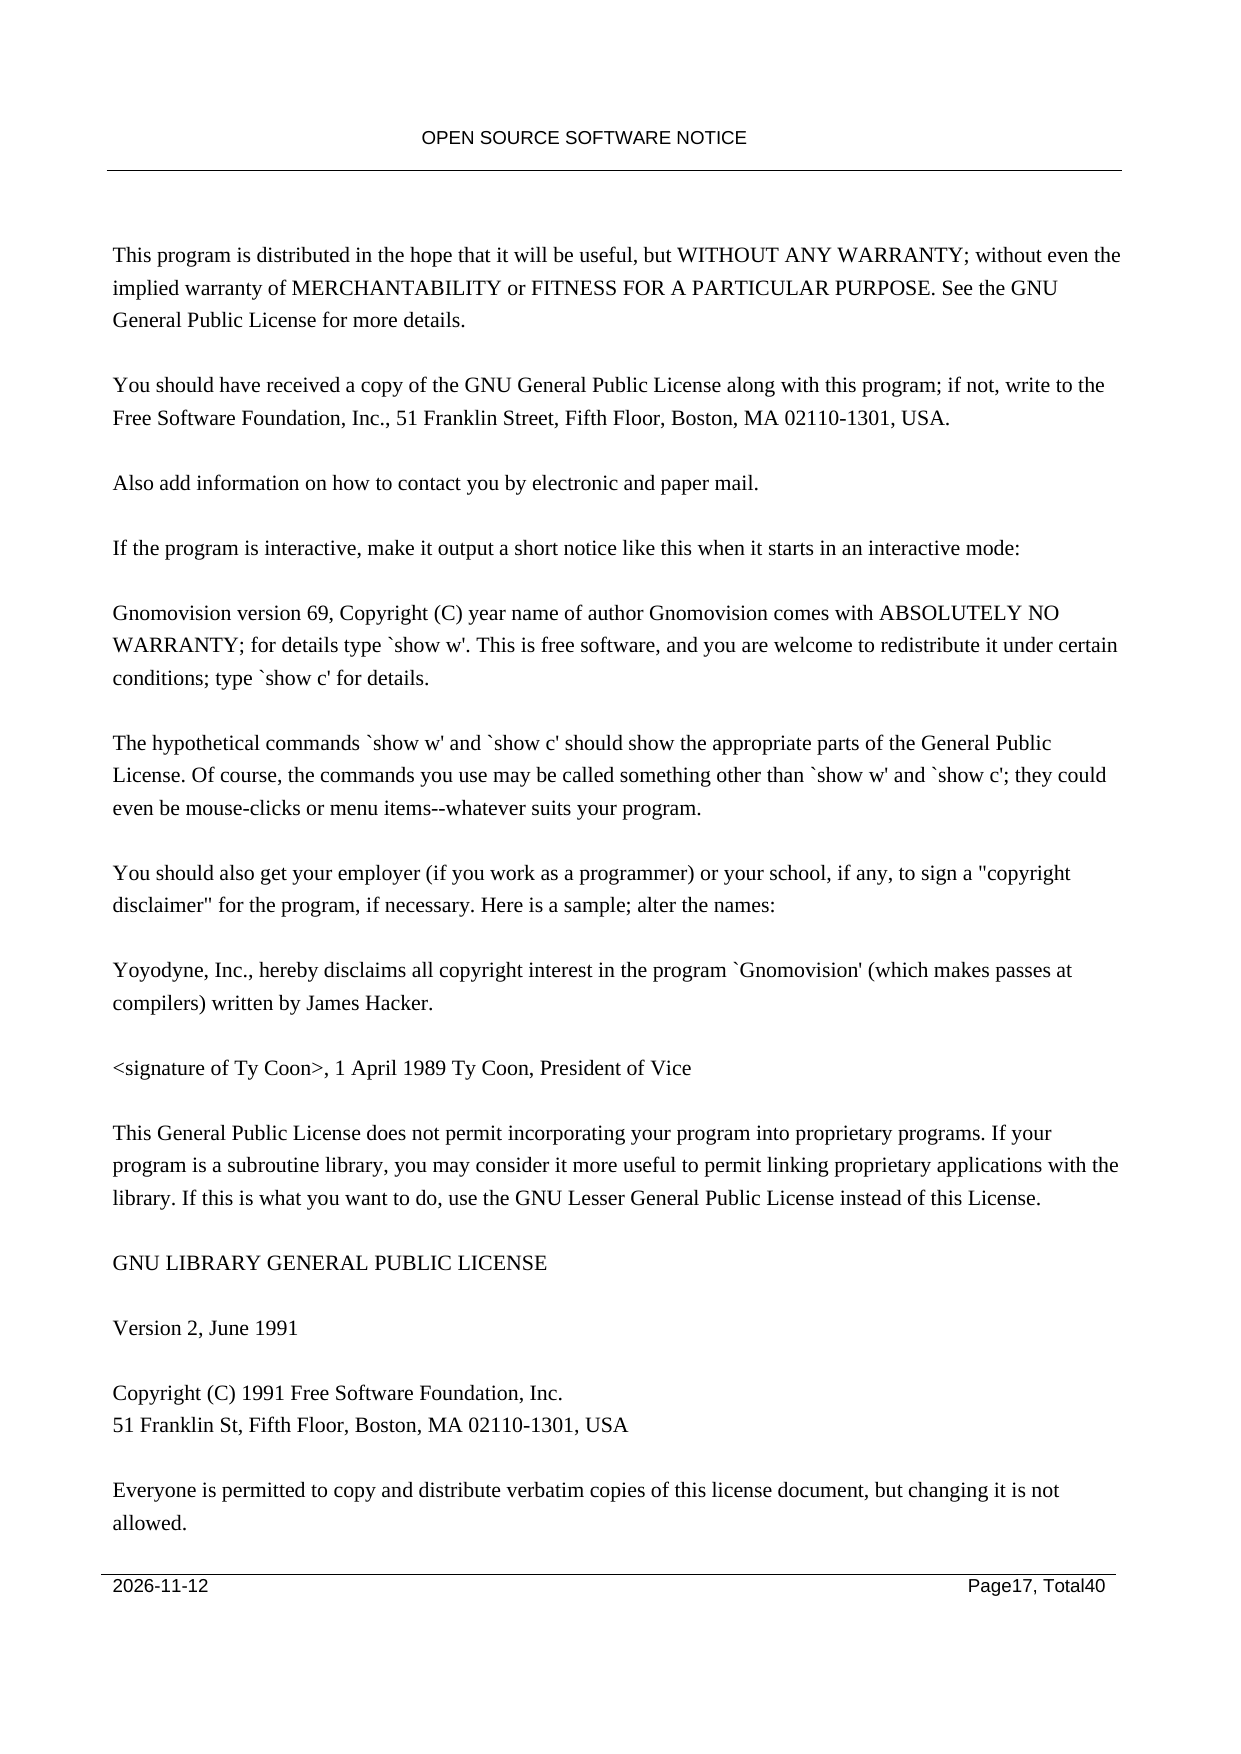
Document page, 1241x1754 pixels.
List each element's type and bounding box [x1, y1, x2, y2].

text [112, 206, 1128, 1539]
